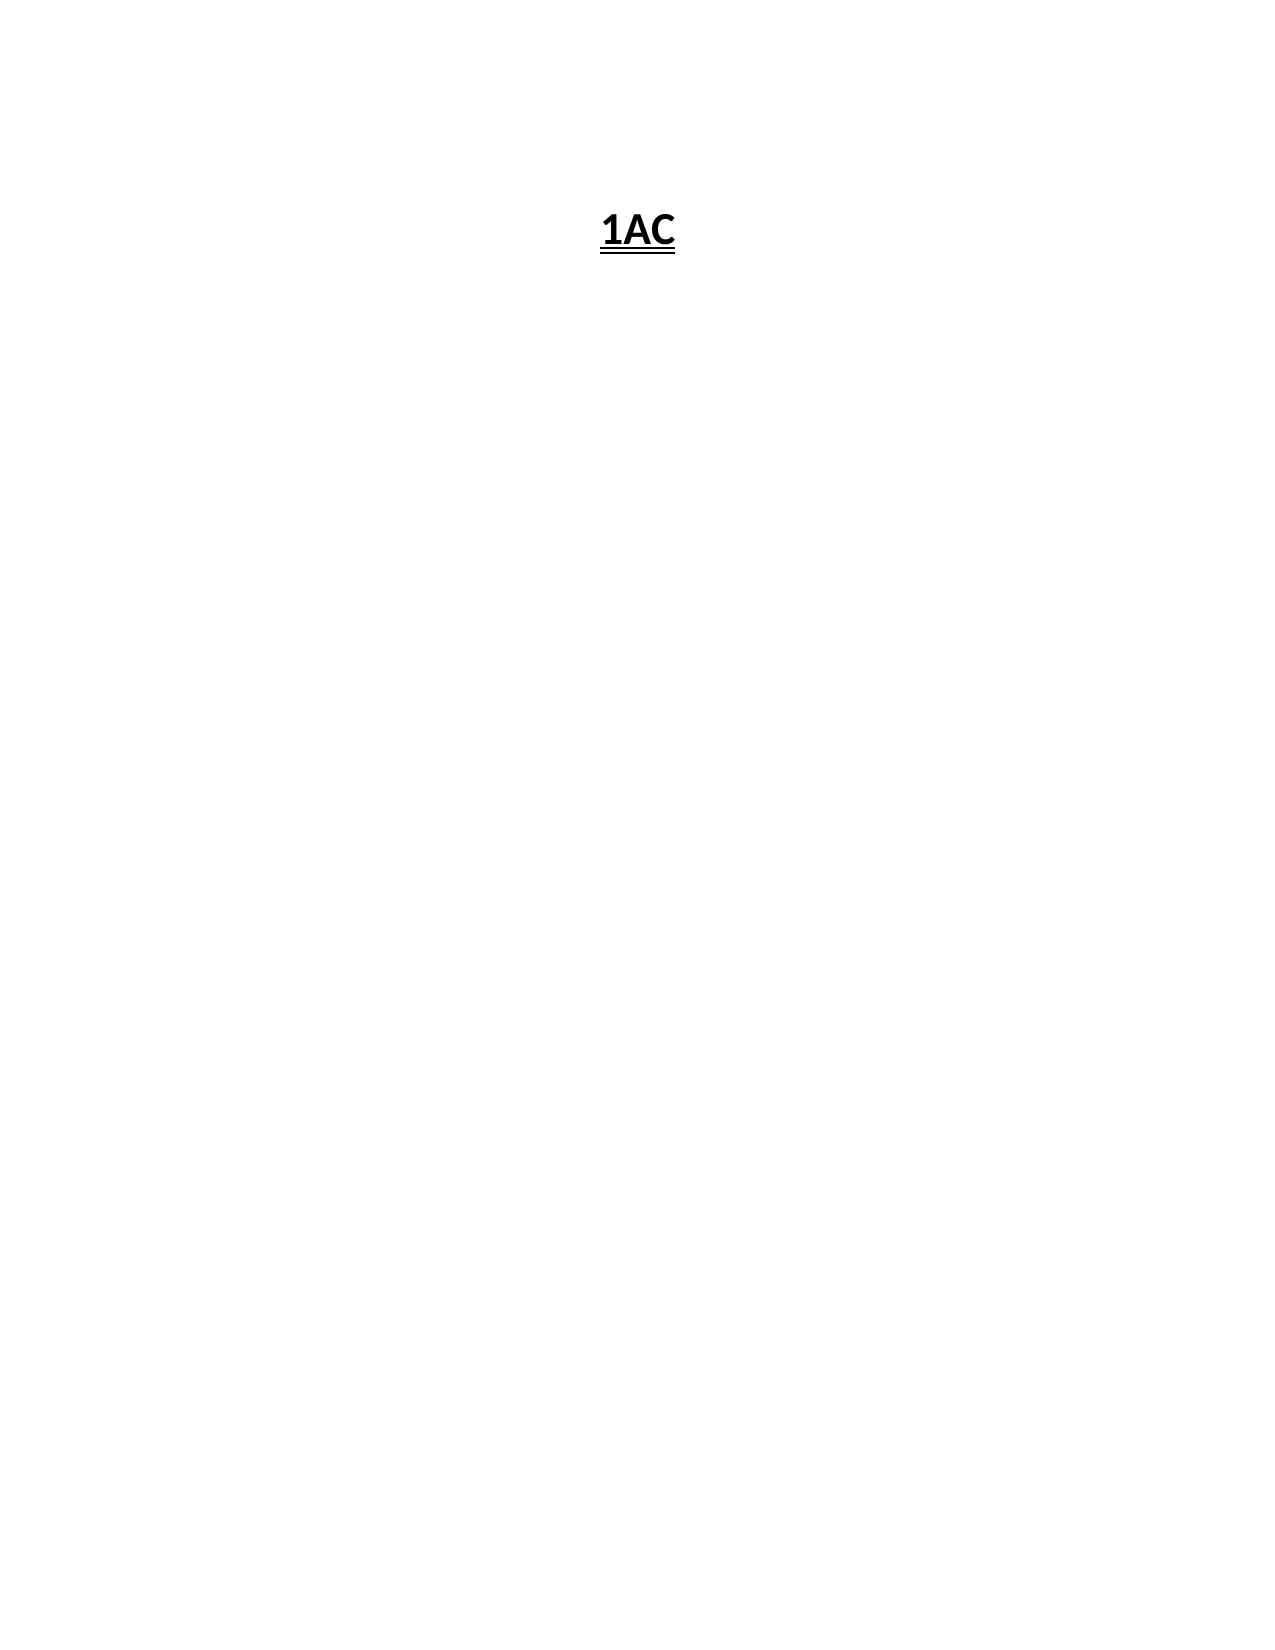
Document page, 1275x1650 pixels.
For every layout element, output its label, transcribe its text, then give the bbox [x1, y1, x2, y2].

subtitle 1AC [150, 200, 1125, 256]
